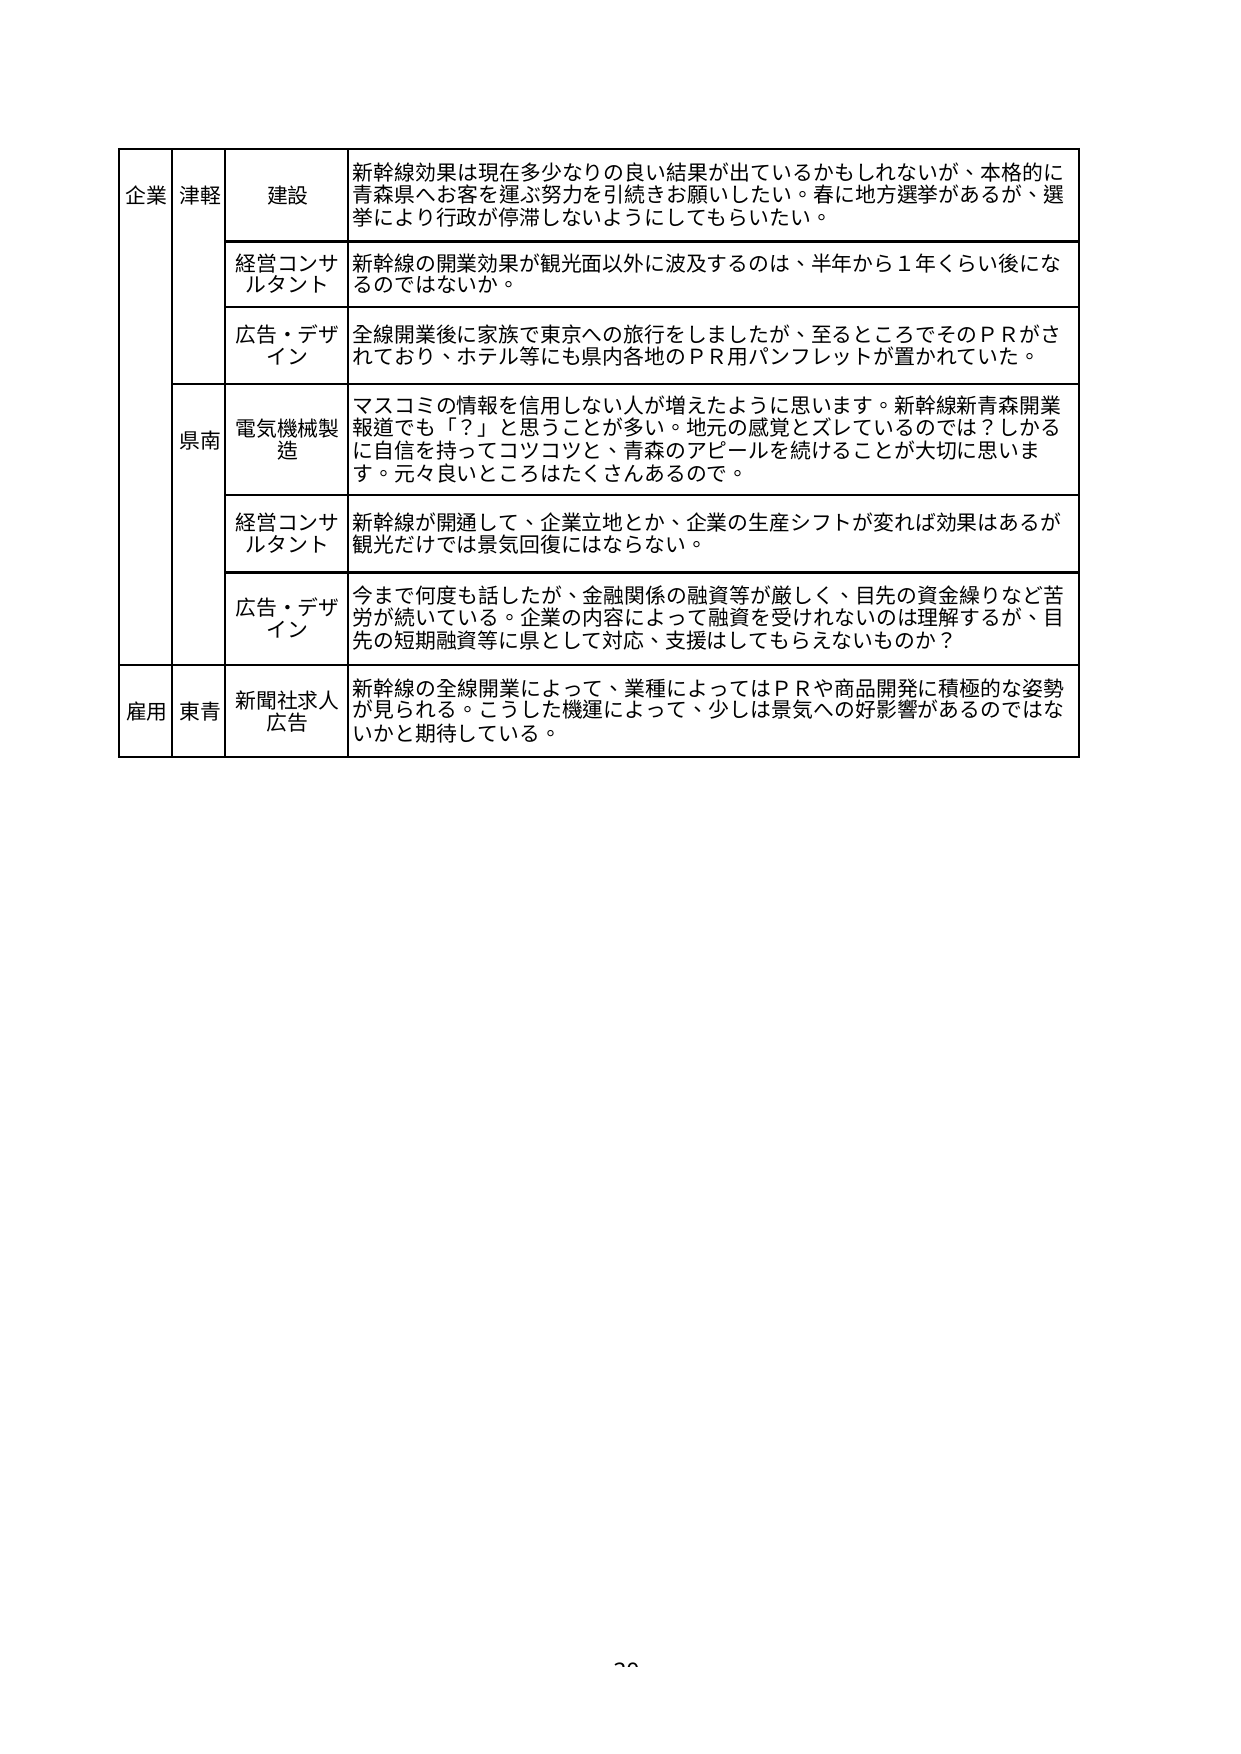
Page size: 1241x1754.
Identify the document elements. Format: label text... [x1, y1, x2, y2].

table_cell 新幹線効果は現在多少なりの良い結果が出ているかもしれないが、本格的に青森県へお客を運ぶ努力を引続きお願いしたい。春に地方選挙があるが、選挙により行政が停滞しないようにしてもらいたい。 [349, 150, 1078, 240]
table_cell 雇用 [120, 666, 171, 756]
table_cell 電気機械製造 [226, 385, 347, 494]
table_cell 広告・デザイン [226, 308, 347, 383]
table_cell 広告・デザイン [226, 574, 347, 664]
table_cell マスコミの情報を信用しない人が増えたように思います。新幹線新青森開業報道でも「？」と思うことが多い。地元の感覚とズレているのでは？しかるに自信を持ってコツコツと、青森のアピールを続けることが大切に思いま す。元々良いところはたくさんあるので。 [349, 385, 1078, 494]
table_cell 県南 [173, 385, 224, 664]
table_cell 東青 [173, 666, 224, 756]
table_cell 全線開業後に家族で東京への旅行をしましたが、至るところでそのＰＲがされており、ホテル等にも県内各地のＰＲ用パンフレットが置かれていた。 [349, 308, 1078, 383]
table_cell 今まで何度も話したが、金融関係の融資等が厳しく、目先の資金繰りなど苦労が続いている。企業の内容によって融資を受けれないのは理解するが、目先の短期融資等に県として対応、支援はしてもらえないものか？ [349, 574, 1078, 664]
table_cell 新幹線の全線開業によって、業種によってはＰＲや商品開発に積極的な姿勢が見られる。こうした機運によって、少しは景気への好影響があるのではないかと期待している。 [349, 666, 1078, 756]
table_cell 新幹線が開通して、企業立地とか、企業の生産シフトが変れば効果はあるが観光だけでは景気回復にはならない。 [349, 496, 1078, 571]
table_cell 新幹線の開業効果が観光面以外に波及するのは、半年から１年くらい後になるのではないか。 [349, 243, 1078, 306]
table_cell 経営コンサルタント [226, 243, 347, 306]
table_cell 建設 [226, 150, 347, 240]
table_cell 経営コンサルタント [226, 496, 347, 571]
table_cell 企業 [120, 150, 171, 664]
table_cell 津軽 [173, 150, 224, 383]
table_cell 新聞社求人広告 [226, 666, 347, 756]
